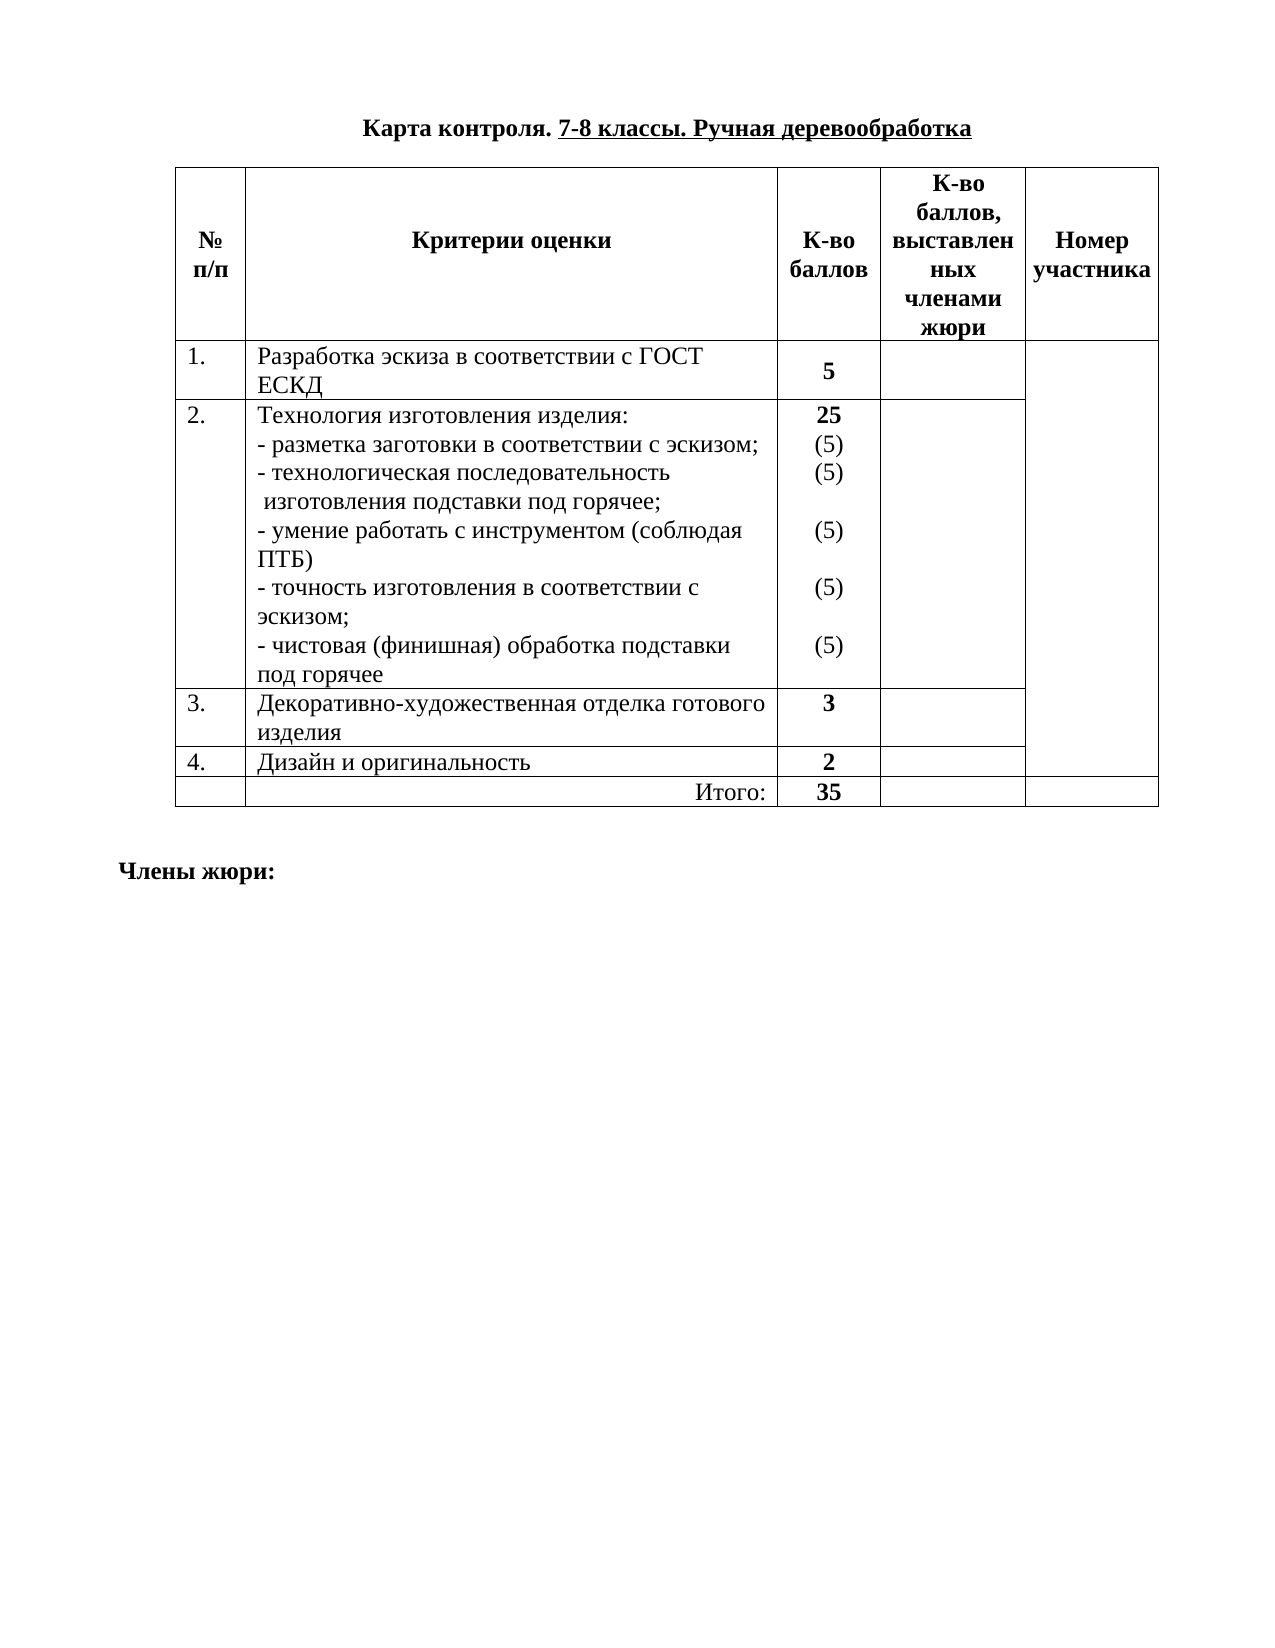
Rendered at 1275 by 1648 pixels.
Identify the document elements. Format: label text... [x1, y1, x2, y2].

table_cell 35 [778, 777, 880, 806]
table_cell [1026, 777, 1158, 806]
table_header Критерии оценки [246, 168, 777, 340]
table_cell Декоративно-художественная отделка готового изделия [246, 689, 777, 746]
table_cell Итого: [246, 777, 777, 806]
text Члены жюри: [118, 856, 1216, 885]
table_header Номер участника [1026, 168, 1158, 340]
table_cell 4. [176, 747, 245, 776]
table_cell [881, 777, 1025, 806]
table_header К-во баллов [778, 168, 880, 340]
table_cell 2. [176, 400, 245, 687]
table_cell [881, 341, 1025, 399]
table_cell [881, 400, 1025, 687]
table_cell Технология изготовления изделия: - разметка заготовки в соответствии с эскизом; - технологическая последовательность изготовления подставки под горячее; - умение работать с инструментом (соблюдая ПТБ) - точность изготовления в соответствии с эскизом; - чистовая (финишная) обработка подставки под горячее [246, 400, 777, 687]
table_cell [881, 747, 1025, 776]
text Карта контроля. 7-8 классы. Ручная деревообработка [118, 113, 1216, 142]
table_cell 2 [778, 747, 880, 776]
table_cell 1. [176, 341, 245, 399]
table_cell [176, 777, 245, 806]
table_cell [1026, 341, 1158, 776]
table_cell 3. [176, 689, 245, 746]
table_header К-во баллов, выставленных членами жюри [881, 168, 1025, 340]
table_cell 5 [778, 341, 880, 399]
table_cell Дизайн и оригинальность [246, 747, 777, 776]
table_header № п/п [176, 168, 245, 340]
table_cell [881, 689, 1025, 746]
table_cell 3 [778, 689, 880, 746]
table_cell 25 (5) (5) (5) (5) (5) [778, 400, 880, 687]
table_cell Разработка эскиза в соответствии с ГОСТ ЕСКД [246, 341, 777, 399]
